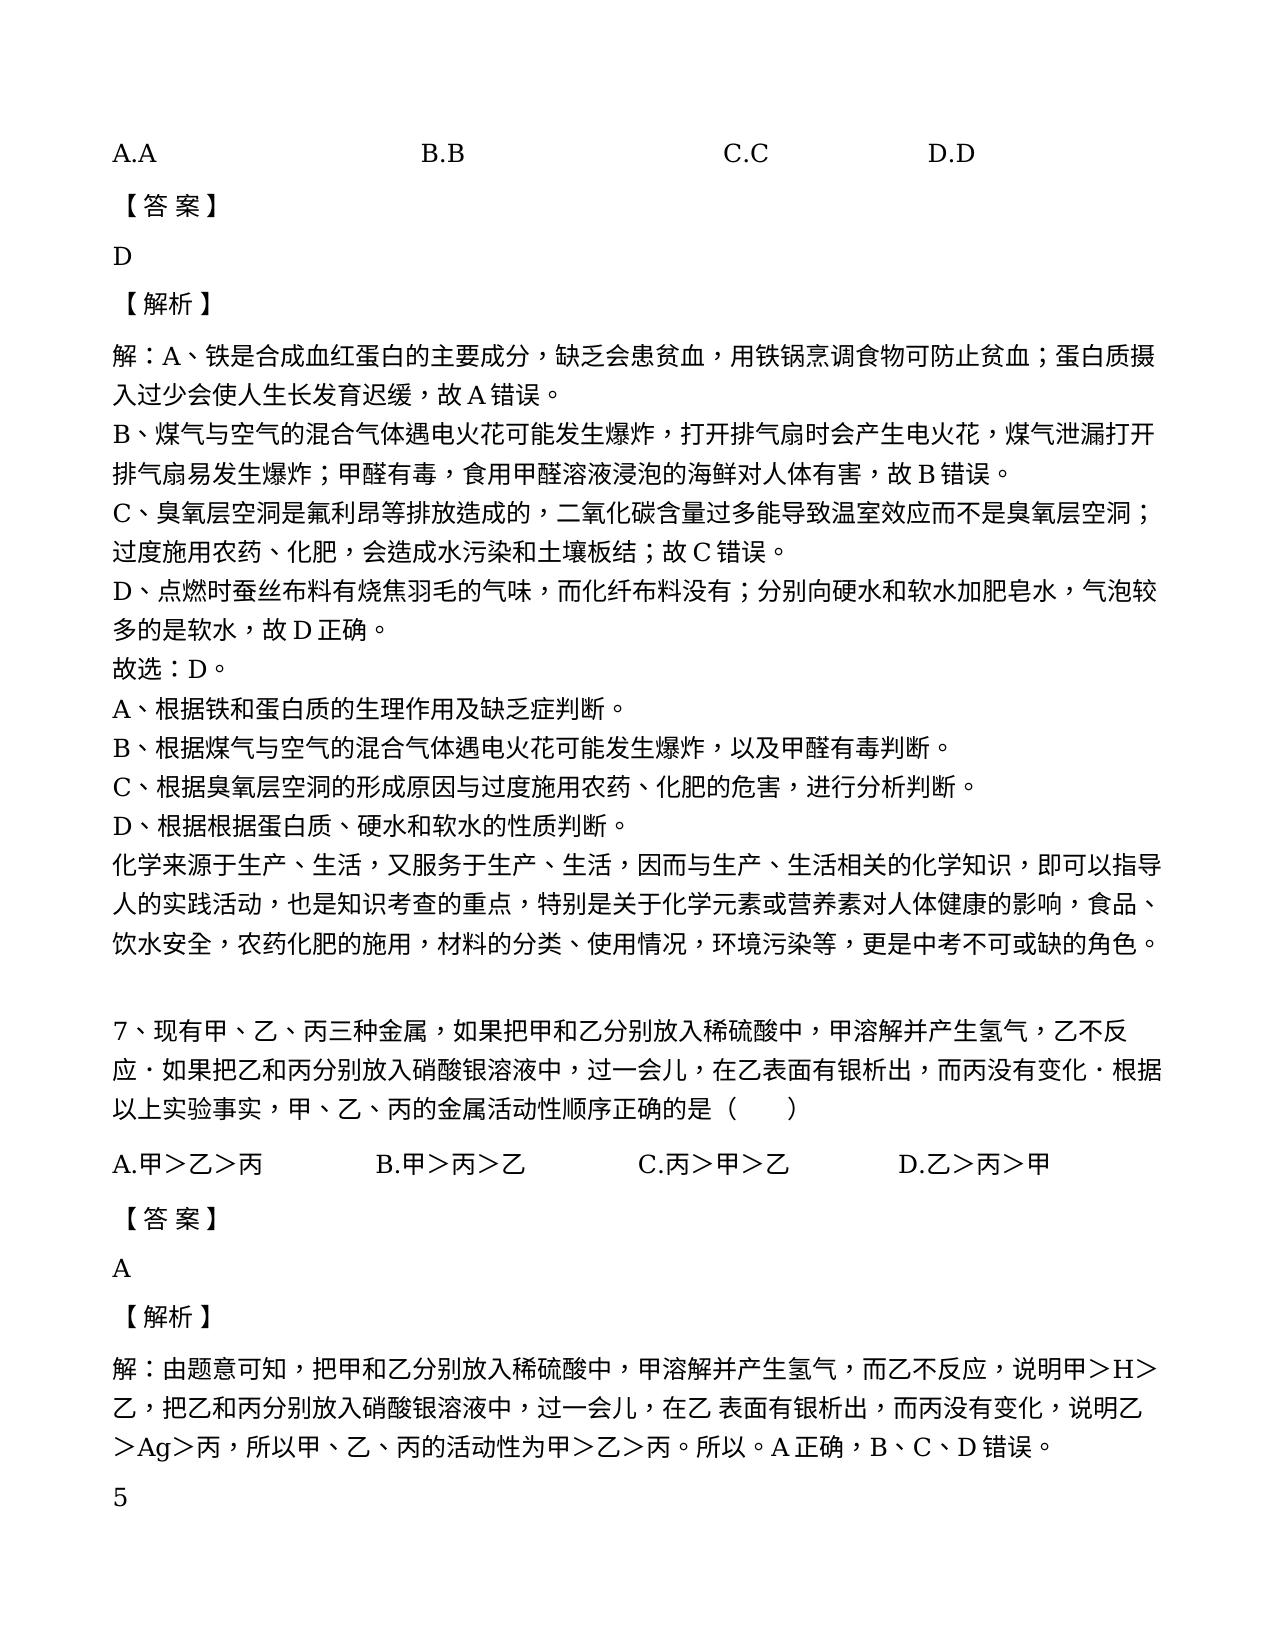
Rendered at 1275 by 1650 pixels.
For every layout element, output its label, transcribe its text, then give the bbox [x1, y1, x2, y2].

text D [112, 240, 1163, 270]
table_header A.甲＞乙＞丙 [112, 1143, 375, 1189]
text 【 答 案 】 [112, 188, 1163, 223]
table_header C.丙＞甲＞乙 [638, 1143, 898, 1189]
table_header D.乙＞丙＞甲 [898, 1143, 1163, 1189]
text 【 答 案 】 [112, 1201, 1163, 1236]
table_header B.甲＞丙＞乙 [375, 1143, 638, 1189]
table_cell B.B [420, 134, 723, 176]
table_cell D.D [928, 134, 1163, 176]
text 【 解析 】 [112, 287, 1163, 321]
table_cell A.A [112, 134, 420, 176]
text 解：A、铁是合成血红蛋白的主要成分，缺乏会患贫血，用铁锅烹调食物可防止贫血；蛋白质摄入过少会使人生长发育迟缓，故A错误。 B、煤气与空气的混合气体遇电火花可能发生爆炸，打开排气扇时会产生电火花，煤气泄漏打开排气扇易发生爆炸；甲醛有毒，食用甲醛溶液浸泡的海鲜对人体有害，故B错误。 C、臭氧层空洞是氟利昂等排放造成的，二氧化碳含量过多能导致温室效应而不是臭氧层空洞；过度施用农药、化肥，会造成水污染和土壤板结；故C错误。 D、点燃时蚕丝布料有烧焦羽毛的气味，而化纤布料没有；分别向硬水和软水加肥皂水，气泡较多的是软水，故D正确。 故选：D。 A、根据铁和蛋白质的生理作用及缺乏症判断。 B、根据煤气与空气的混合气体遇电火花可能发生爆炸，以及甲醛有毒判断。 C、根据臭氧层空洞的形成原因与过度施用农药、化肥的危害，进行分析判断。 D、根据根据蛋白质、硬水和软水的性质判断。 化学来源于生产、生活，又服务于生产、生活，因而与生产、生活相关的化学知识，即可以指导人的实践活动，也是知识考查的重点，特别是关于化学元素或营养素对人体健康的影响，食品、饮水安全，农药化肥的施用，材料的分类、使用情况，环境污染等，更是中考不可或缺的角色。 [112, 339, 1163, 960]
text 7、现有甲、乙、丙三种金属，如果把甲和乙分别放入稀硫酸中，甲溶解并产生氢气，乙不反应．如果把乙和丙分别放入硝酸银溶液中，过一会儿，在乙表面有银析出，而丙没有变化．根据以上实验事实，甲、乙、丙的金属活动性顺序正确的是（ ） [112, 978, 1163, 1126]
text 【 解析 】 [112, 1300, 1163, 1334]
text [112, 1352, 1163, 1464]
table_cell C.C [723, 134, 927, 176]
text A [112, 1253, 1163, 1283]
